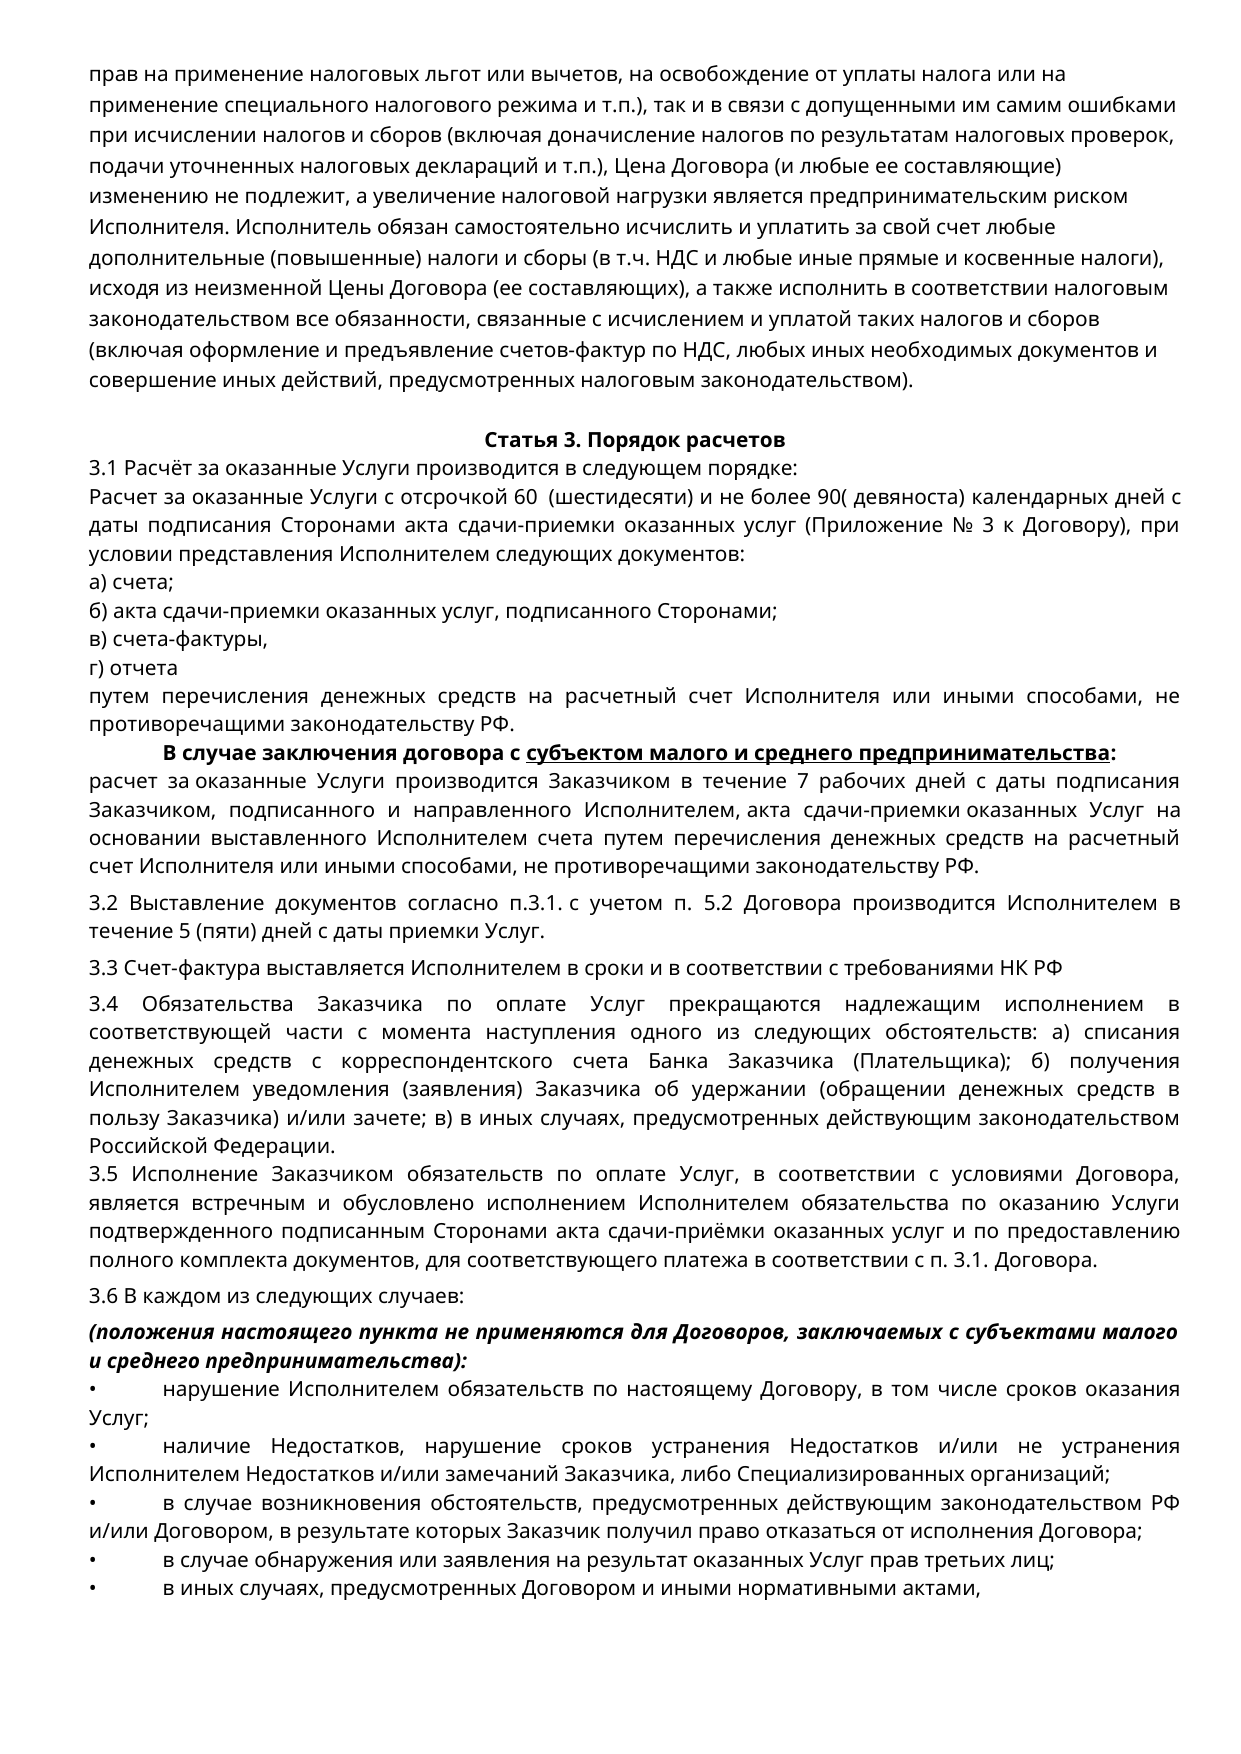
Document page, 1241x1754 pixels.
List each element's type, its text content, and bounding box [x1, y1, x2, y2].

text путем перечисления денежных средств на расчетный счет Исполнителя или иными способами, не противоречащими законодательству РФ. [89, 681, 1181, 738]
text В случае заключения договора с субъектом малого и среднего предпринимательства: [89, 738, 1181, 766]
text • в иных случаях, предусмотренных Договором и иными нормативными актами, [89, 1573, 1181, 1602]
text 3.5 Исполнение Заказчиком обязательств по оплате Услуг, в соответствии с условиями Договора, является встречным и обусловлено исполнением Исполнителем обязательства по оказанию Услуги подтвержденного подписанным Сторонами акта сдачи-приёмки оказанных услуг и по предоставлению полного комплекта документов, для соответствующего платежа в соответствии с п. 3.1. Договора. [89, 1159, 1181, 1273]
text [89, 59, 1181, 394]
text в) счета-фактуры, [89, 624, 1181, 653]
text (положения настоящего пункта не применяются для Договоров, заключаемых с субъектами малого и среднего предпринимательства): [89, 1317, 1181, 1374]
text Расчет за оказанные Услуги с отсрочкой 60 (шестидесяти) и не более 90( девяноста) календарных дней с даты подписания Сторонами акта сдачи-приемки оказанных услуг (Приложение № 3 к Договору), при условии представления Исполнителем следующих документов: [89, 482, 1181, 567]
text расчет за оказанные Услуги производится Заказчиком в течение 7 рабочих дней с даты подписания Заказчиком, подписанного и направленного Исполнителем, акта сдачи-приемки оказанных Услуг на основании выставленного Исполнителем счета путем перечисления денежных средств на расчетный счет Исполнителя или иными способами, не противоречащими законодательству РФ. [89, 766, 1181, 880]
text • в случае обнаружения или заявления на результат оказанных Услуг прав третьих лиц; [89, 1545, 1181, 1573]
text г) отчета [89, 653, 1181, 681]
text 3.4 Обязательства Заказчика по оплате Услуг прекращаются надлежащим исполнением в соответствующей части с момента наступления одного из следующих обстоятельств: а) списания денежных средств с корреспондентского счета Банка Заказчика (Плательщика); б) получения Исполнителем уведомления (заявления) Заказчика об удержании (обращении денежных средств в пользу Заказчика) и/или зачете; в) в иных случаях, предусмотренных действующим законодательством Российской Федерации. [89, 989, 1181, 1159]
text 3.2 Выставление документов согласно п.3.1. с учетом п. 5.2 Договора производится Исполнителем в течение 5 (пяти) дней с даты приемки Услуг. [89, 888, 1181, 945]
text • в случае возникновения обстоятельств, предусмотренных действующим законодательством РФ и/или Договором, в результате которых Заказчик получил право отказаться от исполнения Договора; [89, 1488, 1181, 1545]
text а) счета; [89, 567, 1181, 596]
text 3.3 Счет-фактура выставляется Исполнителем в сроки и в соответствии с требованиями НК РФ [89, 953, 1181, 981]
text • наличие Недостатков, нарушение сроков устранения Недостатков и/или не устранения Исполнителем Недостатков и/или замечаний Заказчика, либо Специализированных организаций; [89, 1431, 1181, 1488]
list Порядок расчетов [89, 425, 1181, 453]
text 3.6 В каждом из следующих случаев: [89, 1281, 1181, 1309]
text б) акта сдачи-приемки оказанных услуг, подписанного Сторонами; [89, 596, 1181, 624]
text • нарушение Исполнителем обязательств по настоящему Договору, в том числе сроков оказания Услуг; [89, 1374, 1181, 1431]
list Расчёт за оказанные Услуги производится в следующем порядке: [89, 453, 1181, 482]
